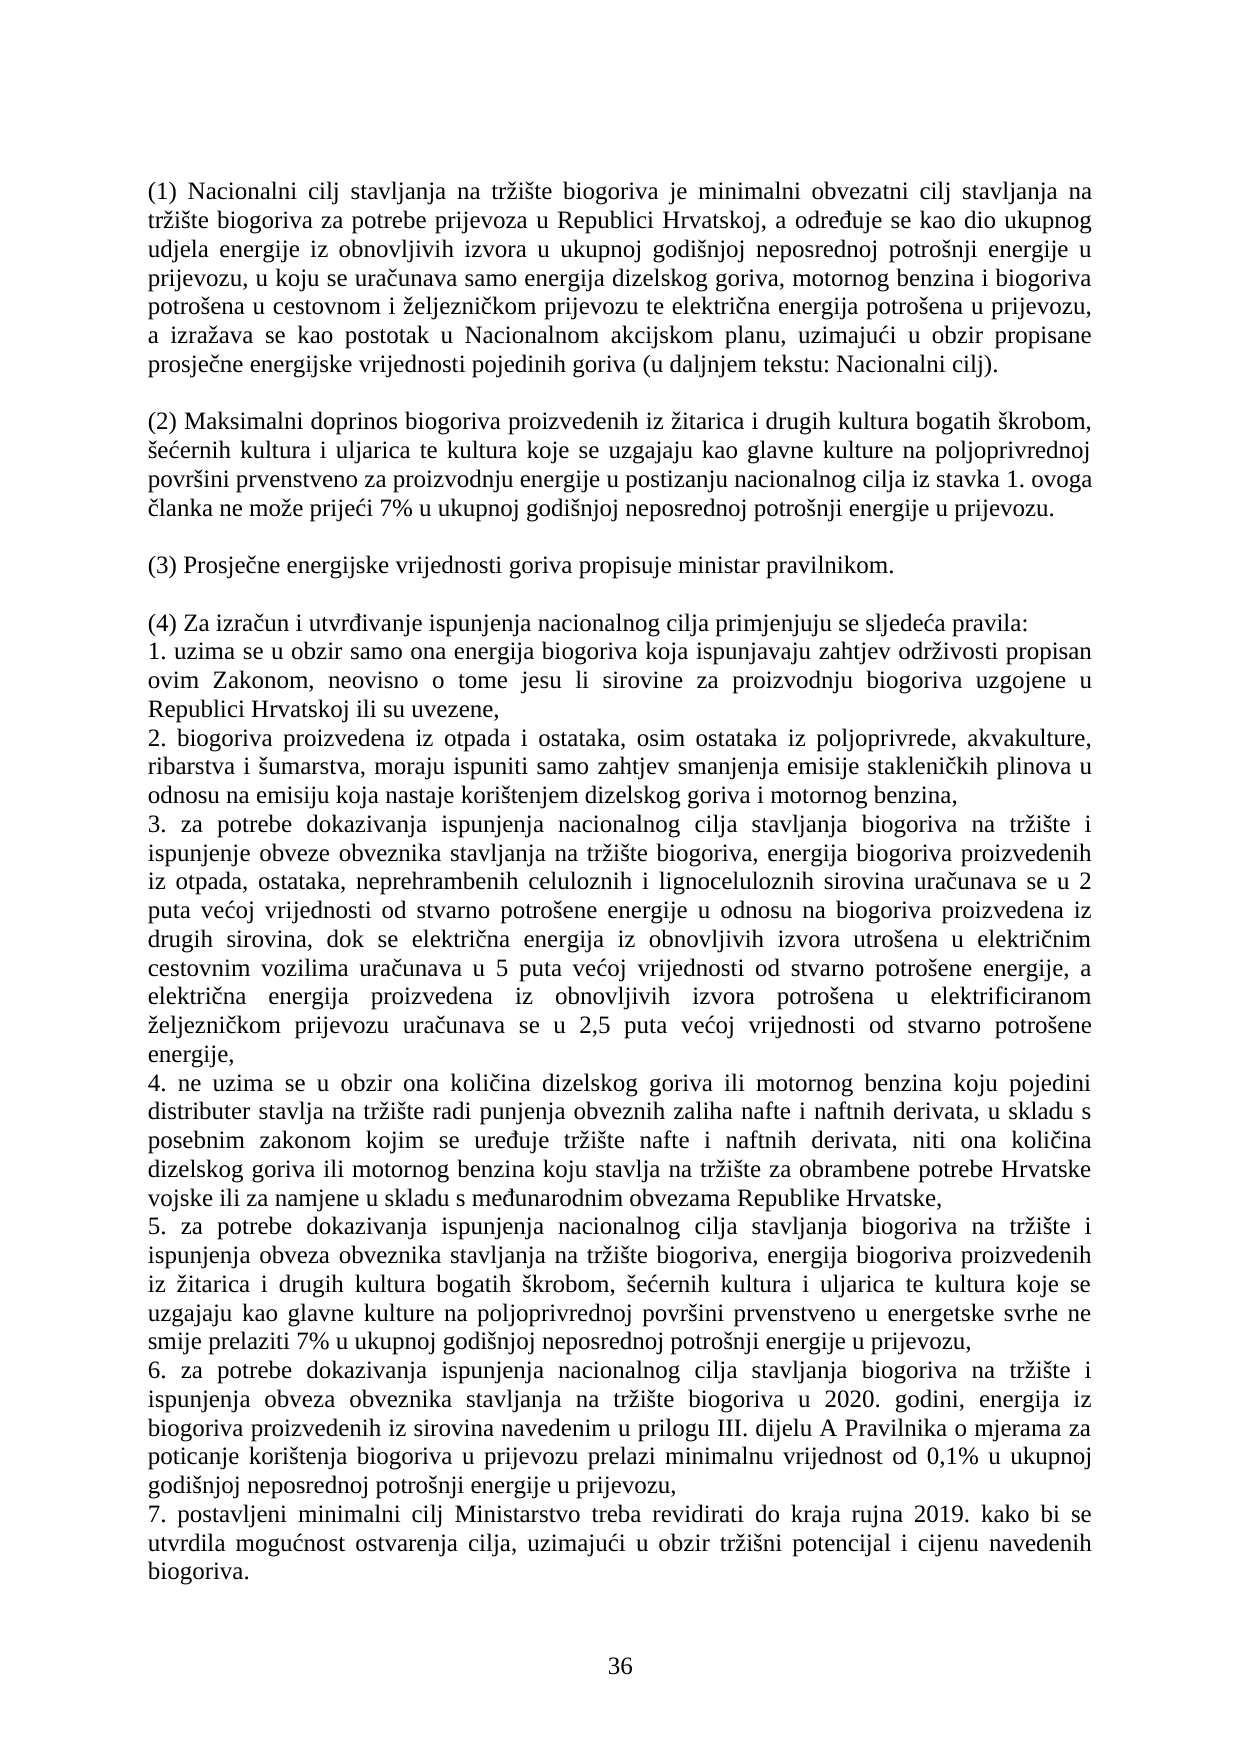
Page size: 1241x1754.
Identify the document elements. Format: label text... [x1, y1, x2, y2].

text 7. postavljeni minimalni cilj Ministarstvo treba revidirati do kraja rujna 2019. kako bi se utvrdila mogućnost ostvarenja cilja, uzimajući u obzir tržišni potencijal i cijenu navedenih biogoriva. [148, 1499, 1093, 1585]
text (4) Za izračun i utvrđivanje ispunjenja nacionalnog cilja primjenjuju se sljedeća pravila: [148, 608, 1093, 636]
text (2) Maksimalni doprinos biogoriva proizvedenih iz žitarica i drugih kultura bogatih škrobom, šećernih kultura i uljarica te kultura koje se uzgajaju kao glavne kulture na poljoprivrednoj površini prvenstveno za proizvodnju energije u postizanju nacionalnog cilja iz stavka 1. ovoga članka ne može prijeći 7% u ukupnoj godišnjoj neposrednoj potrošnji energije u prijevozu. [148, 406, 1093, 521]
text (1) Nacionalni cilj stavljanja na tržište biogoriva je minimalni obvezatni cilj stavljanja na tržište biogoriva za potrebe prijevoza u Republici Hrvatskoj, a određuje se kao dio ukupnog udjela energije iz obnovljivih izvora u ukupnoj godišnjoj neposrednoj potrošnji energije u prijevozu, u koju se uračunava samo energija dizelskog goriva, motornog benzina i biogoriva potrošena u cestovnom i željezničkom prijevozu te električna energija potrošena u prijevozu, a izražava se kao postotak u Nacionalnom akcijskom planu, uzimajući u obzir propisane prosječne energijske vrijednosti pojedinih goriva (u daljnjem tekstu: Nacionalni cilj). [148, 176, 1093, 378]
text 5. za potrebe dokazivanja ispunjenja nacionalnog cilja stavljanja biogoriva na tržište i ispunjenja obveza obveznika stavljanja na tržište biogoriva, energija biogoriva proizvedenih iz žitarica i drugih kultura bogatih škrobom, šećernih kultura i uljarica te kultura koje se uzgajaju kao glavne kulture na poljoprivrednoj površini prvenstveno u energetske svrhe ne smije prelaziti 7% u ukupnoj godišnjoj neposrednoj potrošnji energije u prijevozu, [148, 1211, 1093, 1355]
text 2. biogoriva proizvedena iz otpada i ostataka, osim ostataka iz poljoprivrede, akvakulture, ribarstva i šumarstva, moraju ispuniti samo zahtjev smanjenja emisije stakleničkih plinova u odnosu na emisiju koja nastaje korištenjem dizelskog goriva i motornog benzina, [148, 723, 1093, 809]
text 3. za potrebe dokazivanja ispunjenja nacionalnog cilja stavljanja biogoriva na tržište i ispunjenje obveze obveznika stavljanja na tržište biogoriva, energija biogoriva proizvedenih iz otpada, ostataka, neprehrambenih celuloznih i lignoceluloznih sirovina uračunava se u 2 puta većoj vrijednosti od stvarno potrošene energije u odnosu na biogoriva proizvedena iz drugih sirovina, dok se električna energija iz obnovljivih izvora utrošena u električnim cestovnim vozilima uračunava u 5 puta većoj vrijednosti od stvarno potrošene energije, a električna energija proizvedena iz obnovljivih izvora potrošena u elektrificiranom željezničkom prijevozu uračunava se u 2,5 puta većoj vrijednosti od stvarno potrošene energije, [148, 809, 1093, 1068]
text 1. uzima se u obzir samo ona energija biogoriva koja ispunjavaju zahtjev održivosti propisan ovim Zakonom, neovisno o tome jesu li sirovine za proizvodnju biogoriva uzgojene u Republici Hrvatskoj ili su uvezene, [148, 636, 1093, 723]
text 6. za potrebe dokazivanja ispunjenja nacionalnog cilja stavljanja biogoriva na tržište i ispunjenja obveza obveznika stavljanja na tržište biogoriva u 2020. godini, energija iz biogoriva proizvedenih iz sirovina navedenim u prilogu III. dijelu A Pravilnika o mjerama za poticanje korištenja biogoriva u prijevozu prelazi minimalnu vrijednost od 0,1% u ukupnoj godišnjoj neposrednoj potrošnji energije u prijevozu, [148, 1355, 1093, 1499]
text (3) Prosječne energijske vrijednosti goriva propisuje ministar pravilnikom. [148, 550, 1093, 579]
text 4. ne uzima se u obzir ona količina dizelskog goriva ili motornog benzina koju pojedini distributer stavlja na tržište radi punjenja obveznih zaliha nafte i naftnih derivata, u skladu s posebnim zakonom kojim se uređuje tržište nafte i naftnih derivata, niti ona količina dizelskog goriva ili motornog benzina koju stavlja na tržište za obrambene potrebe Hrvatske vojske ili za namjene u skladu s međunarodnim obvezama Republike Hrvatske, [148, 1068, 1093, 1211]
